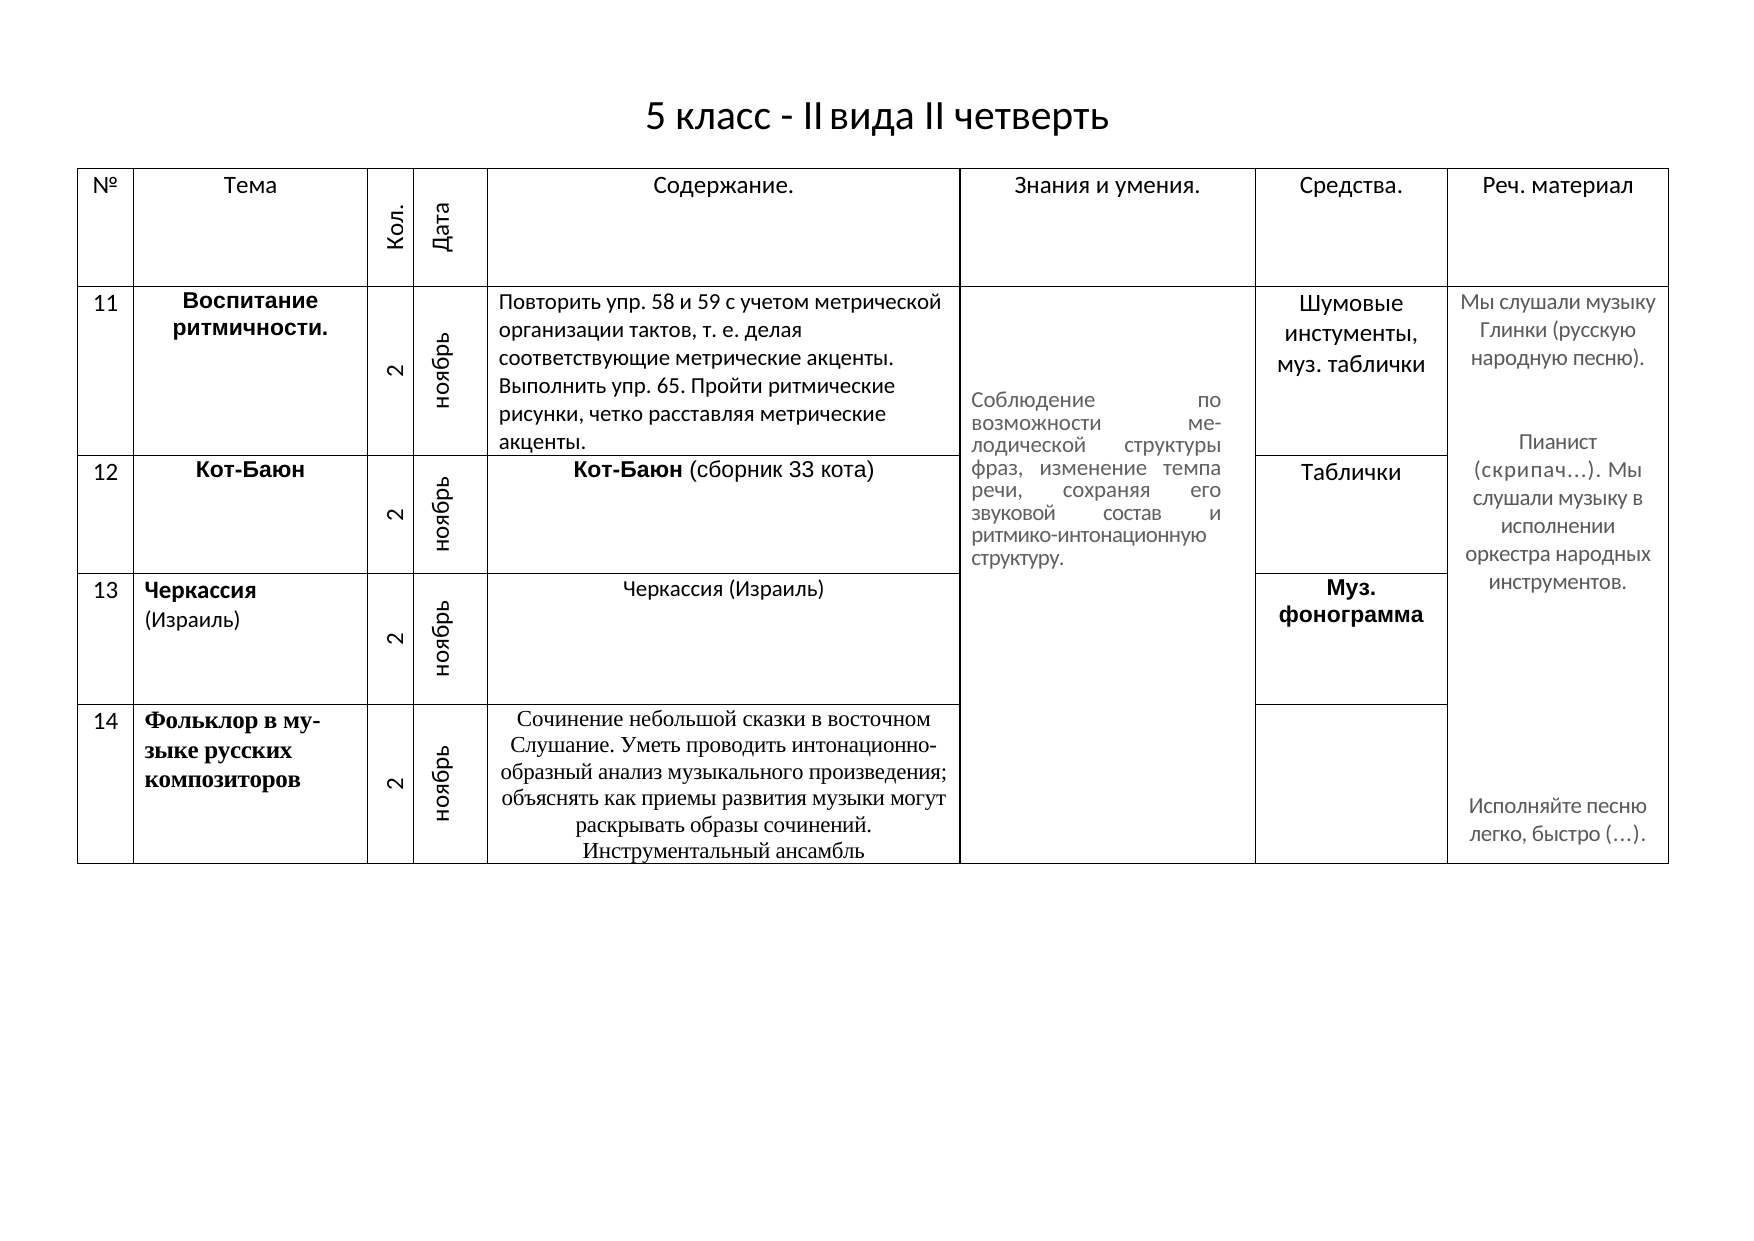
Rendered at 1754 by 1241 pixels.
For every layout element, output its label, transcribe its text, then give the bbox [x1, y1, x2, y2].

table_cell 13 [78, 574, 133, 704]
table_cell 14 [78, 705, 133, 863]
table_cell 2 [368, 574, 413, 704]
table_cell Шумовые инстументы, муз. таблички [1256, 287, 1447, 455]
table_cell Кот-Баюн (сборник 33 кота) [488, 456, 959, 573]
table_header Дата [414, 169, 487, 286]
table_cell Черкассия (Израиль) [134, 574, 367, 704]
table_cell 12 [78, 456, 133, 573]
table_header № [78, 169, 133, 286]
table_cell Кот-Баюн [134, 456, 367, 573]
table_cell 2 [368, 456, 413, 573]
table_cell 11 [78, 287, 133, 455]
table_cell Мы слушали музыку Глинки (русскую народную песню). Пианист (скрипач...). Мы слушали музыку в исполнении оркестра народных инструментов. Исполняйте песню легко, быстро (...). Как называется песня (пьеса)? Назовите автора.* Кто автор песни? Какой характер песни? [1448, 287, 1668, 863]
table_cell ноябрь [414, 287, 487, 455]
table_cell ноябрь [414, 705, 487, 863]
table_header Средства. [1256, 169, 1447, 286]
table_cell Соблюдение по возможности мелодической структуры фраз, изменение темпа речи, сохраняя его звуковой состав и ритмико-интонационную структуру. - На середине зала Вальсовый шаг; Вальс дорожка; «Окно»; Балансе; Совершенствование ранее изученных элементов народного танца («Веревочка», «Моталочка», «Гармошка», «Сценический бег», «Повороты»); Дробные ходы – а) с двойным ударом стопы; б) с ударом каблука и полупальцев; в) с поскоком; г) с продвижением вперед и в сторону. [961, 287, 1255, 863]
table_cell Черкассия (Израиль) [488, 574, 959, 704]
table_cell ноябрь [414, 456, 487, 573]
table_cell [1256, 705, 1447, 863]
table_header Тема [134, 169, 367, 286]
table_cell Фольклор в музыке русских композиторов [134, 705, 367, 863]
table_cell 2 [368, 287, 413, 455]
table_header Знания и умения. [961, 169, 1255, 286]
table_cell 2 [368, 705, 413, 863]
table_cell Повторить упр. 58 и 59 с учетом метрической организации тактов, т. е. делая соответствующие метрические акценты. Выполнить упр. 65. Пройти ритмические рисунки, четко расставляя метрические акценты. [488, 287, 959, 455]
table_cell Таблички [1256, 456, 1447, 573]
text 5 класс - II вида II четверть [89, 89, 1665, 139]
table_header Реч. материал [1448, 169, 1668, 286]
table_cell ноябрь [414, 574, 487, 704]
table_header Содержание. [488, 169, 959, 286]
table_header Кол. [368, 169, 413, 286]
table_cell Муз. фонограмма [1256, 574, 1447, 704]
table_cell Воспитание ритмичности. [134, 287, 367, 455]
table_cell Сочинение небольшой сказки в восточном Слушание. Уметь проводить интонационно-образный анализ музыкального произведения; объяснять как приемы развития музыки могут раскрывать образы сочинений. Инструментальный ансамбль [488, 705, 959, 863]
